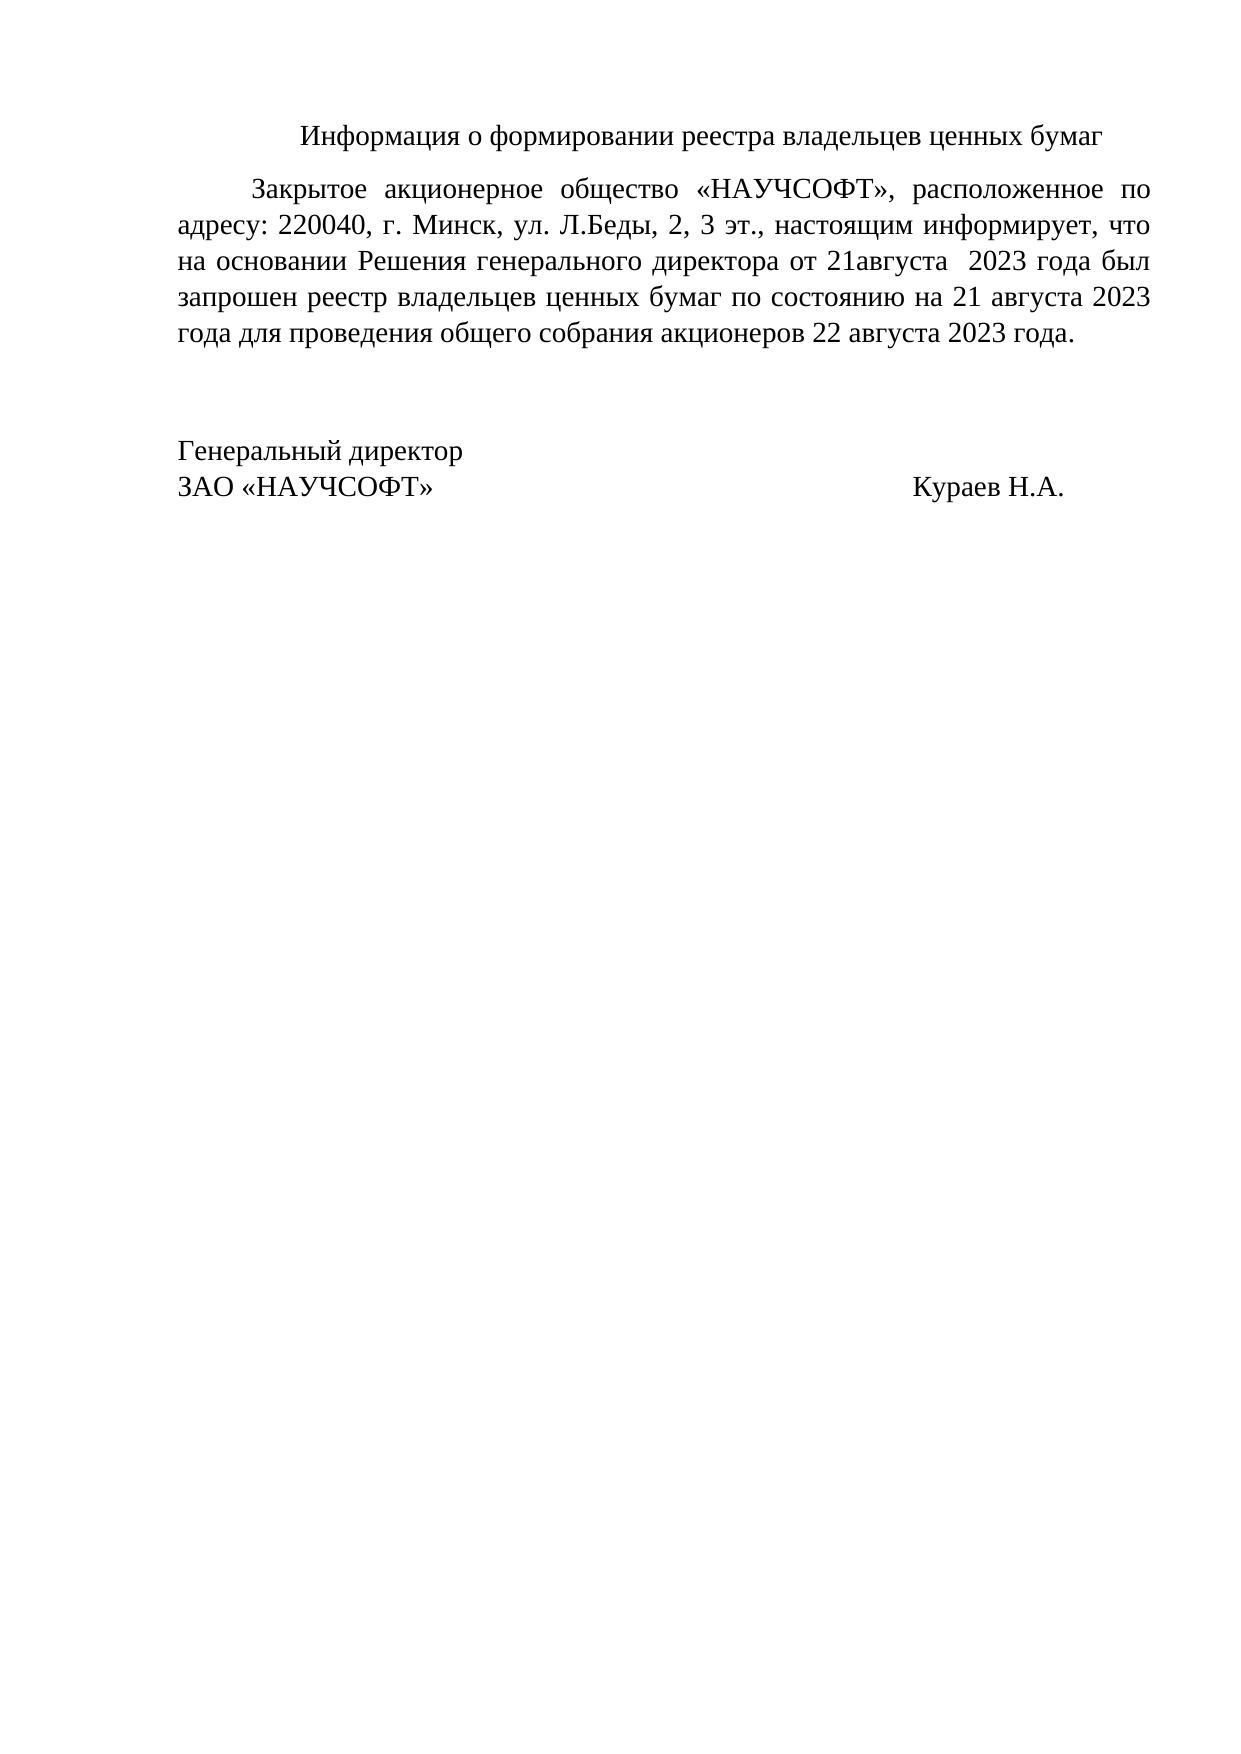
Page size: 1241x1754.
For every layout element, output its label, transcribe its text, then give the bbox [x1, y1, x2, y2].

text Информация о формировании реестра владельцев ценных бумаг [177, 118, 1152, 152]
text ЗАО «НАУЧСОФТ» Кураев Н.А. [177, 469, 1152, 503]
text Генеральный директор [177, 433, 1152, 467]
text Закрытое акционерное общество «НАУЧСОФТ», расположенное по адресу: 220040, г. Минск, ул. Л.Беды, 2, 3 эт., настоящим информирует, что на основании Решения генерального директора от 21августа 2023 года был запрошен реестр владельцев ценных бумаг по состоянию на 21 августа 2023 года для проведения общего собрания акционеров 22 августа 2023 года. [177, 171, 1152, 349]
